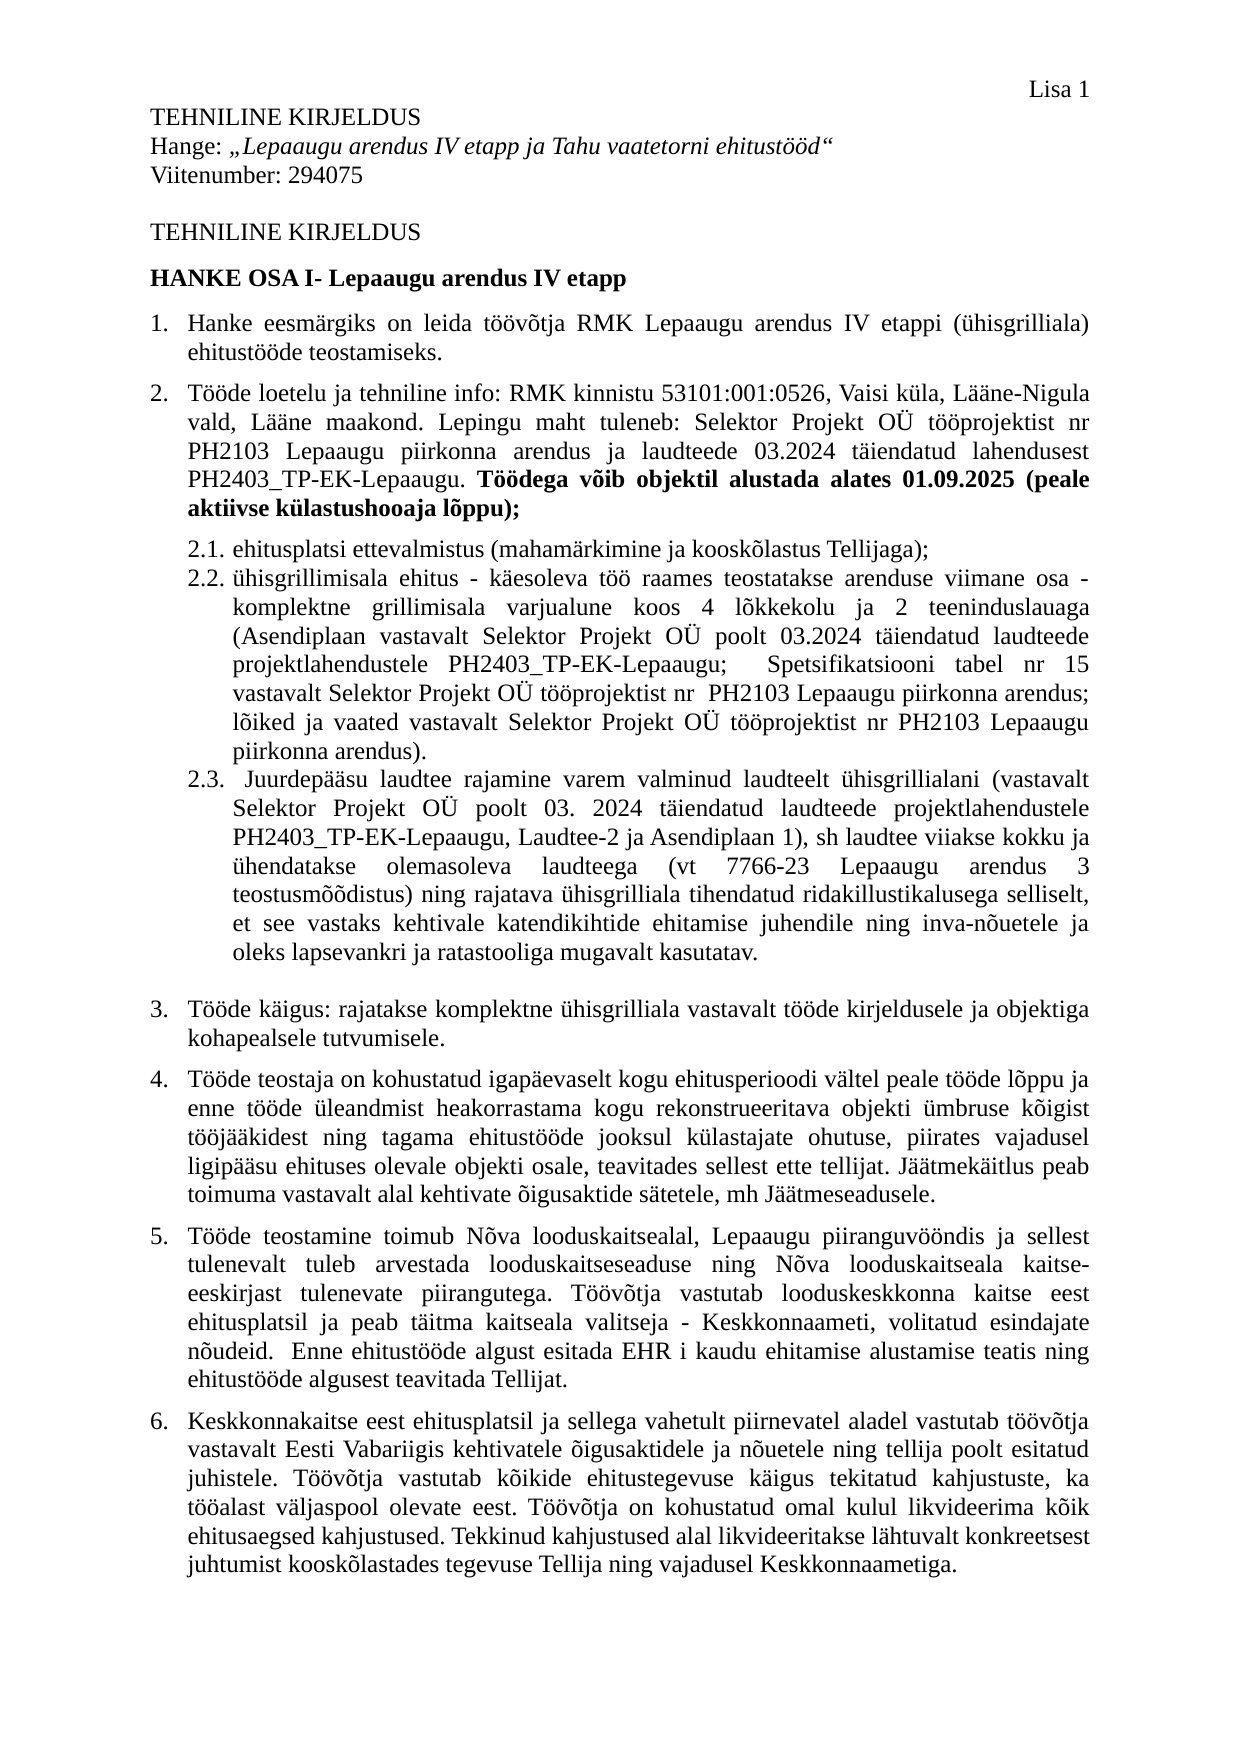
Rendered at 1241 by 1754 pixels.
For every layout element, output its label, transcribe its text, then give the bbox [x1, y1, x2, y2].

list Juurdepääsu laudtee rajamine varem valminud laudteelt ühisgrillialani (vastavalt Selektor Projekt OÜ poolt 03. 2024 täiendatud laudteede projektlahendustele PH2403_TP-EK-Lepaaugu, Laudtee-2 ja Asendiplaan 1), sh laudtee viiakse kokku ja ühendatakse olemasoleva laudteega (vt 7766-23 Lepaaugu arendus 3 teostusmõõdistus) ning rajatava ühisgrilliala tihendatud ridakillustikalusega selliselt, et see vastaks kehtivale katendikihtide ehitamise juhendile ning inva-nõuetele ja oleks lapsevankri ja ratastooliga mugavalt kasutatav. [187, 764, 1090, 966]
list Tööde käigus: rajatakse komplektne ühisgrilliala vastavalt tööde kirjeldusele ja objektiga kohapealsele tutvumisele. [150, 994, 1090, 1052]
list ühisgrillimisala ehitus - käesoleva töö raames teostatakse arenduse viimane osa - komplektne grillimisala varjualune koos 4 lõkkekolu ja 2 teeninduslauaga (Asendiplaan vastavalt Selektor Projekt OÜ poolt 03.2024 täiendatud laudteede projektlahendustele PH2403_TP-EK-Lepaaugu; Spetsifikatsiooni tabel nr 15 vastavalt Selektor Projekt OÜ tööprojektist nr PH2103 Lepaaugu piirkonna arendus; lõiked ja vaated vastavalt Selektor Projekt OÜ tööprojektist nr PH2103 Lepaaugu piirkonna arendus). [187, 563, 1090, 764]
list ehitusplatsi ettevalmistus (mahamärkimine ja kooskõlastus Tellijaga); [187, 534, 1090, 563]
text TEHNILINE KIRJELDUS [150, 217, 1090, 246]
list Tööde teostaja on kohustatud igapäevaselt kogu ehitusperioodi vältel peale tööde lõppu ja enne tööde üleandmist heakorrastama kogu rekonstrueeritava objekti ümbruse kõigist tööjääkidest ning tagama ehitustööde jooksul külastajate ohutuse, piirates vajadusel ligipääsu ehituses olevale objekti osale, teavitades sellest ette tellijat. Jäätmekäitlus peab toimuma vastavalt alal kehtivate õigusaktide sätetele, mh Jäätmeseadusele. [150, 1064, 1090, 1208]
text HANKE OSA I- Lepaaugu arendus IV etapp [150, 263, 1090, 292]
list Hanke eesmärgiks on leida töövõtja RMK Lepaaugu arendus IV etappi (ühisgrilliala) ehitustööde teostamiseks. [150, 308, 1090, 366]
list Tööde loetelu ja tehniline info: RMK kinnistu 53101:001:0526, Vaisi küla, Lääne-Nigula vald, Lääne maakond. Lepingu maht tuleneb: Selektor Projekt OÜ tööprojektist nr PH2103 Lepaaugu piirkonna arendus ja laudteede 03.2024 täiendatud lahendusest PH2403_TP-EK-Lepaaugu. Töödega võib objektil alustada alates 01.09.2025 (peale aktiivse külastushooaja lõppu); [150, 378, 1090, 522]
list Tööde teostamine toimub Nõva looduskaitsealal, Lepaaugu piiranguvööndis ja sellest tulenevalt tuleb arvestada looduskaitseseaduse ning Nõva looduskaitseala kaitse-eeskirjast tulenevate piirangutega. Töövõtja vastutab looduskeskkonna kaitse eest ehitusplatsil ja peab täitma kaitseala valitseja - Keskkonnaameti, volitatud esindajate nõudeid. Enne ehitustööde algust esitada EHR i kaudu ehitamise alustamise teatis ning ehitustööde algusest teavitada Tellijat. [150, 1221, 1090, 1393]
list Keskkonnakaitse eest ehitusplatsil ja sellega vahetult piirnevatel aladel vastutab töövõtja vastavalt Eesti Vabariigis kehtivatele õigusaktidele ja nõuetele ning tellija poolt esitatud juhistele. Töövõtja vastutab kõikide ehitustegevuse käigus tekitatud kahjustuste, ka tööalast väljaspool olevate eest. Töövõtja on kohustatud omal kulul likvideerima kõik ehitusaegsed kahjustused. Tekkinud kahjustused alal likvideeritakse lähtuvalt konkreetsest juhtumist kooskõlastades tegevuse Tellija ning vajadusel Keskkonnaametiga. [150, 1406, 1090, 1578]
